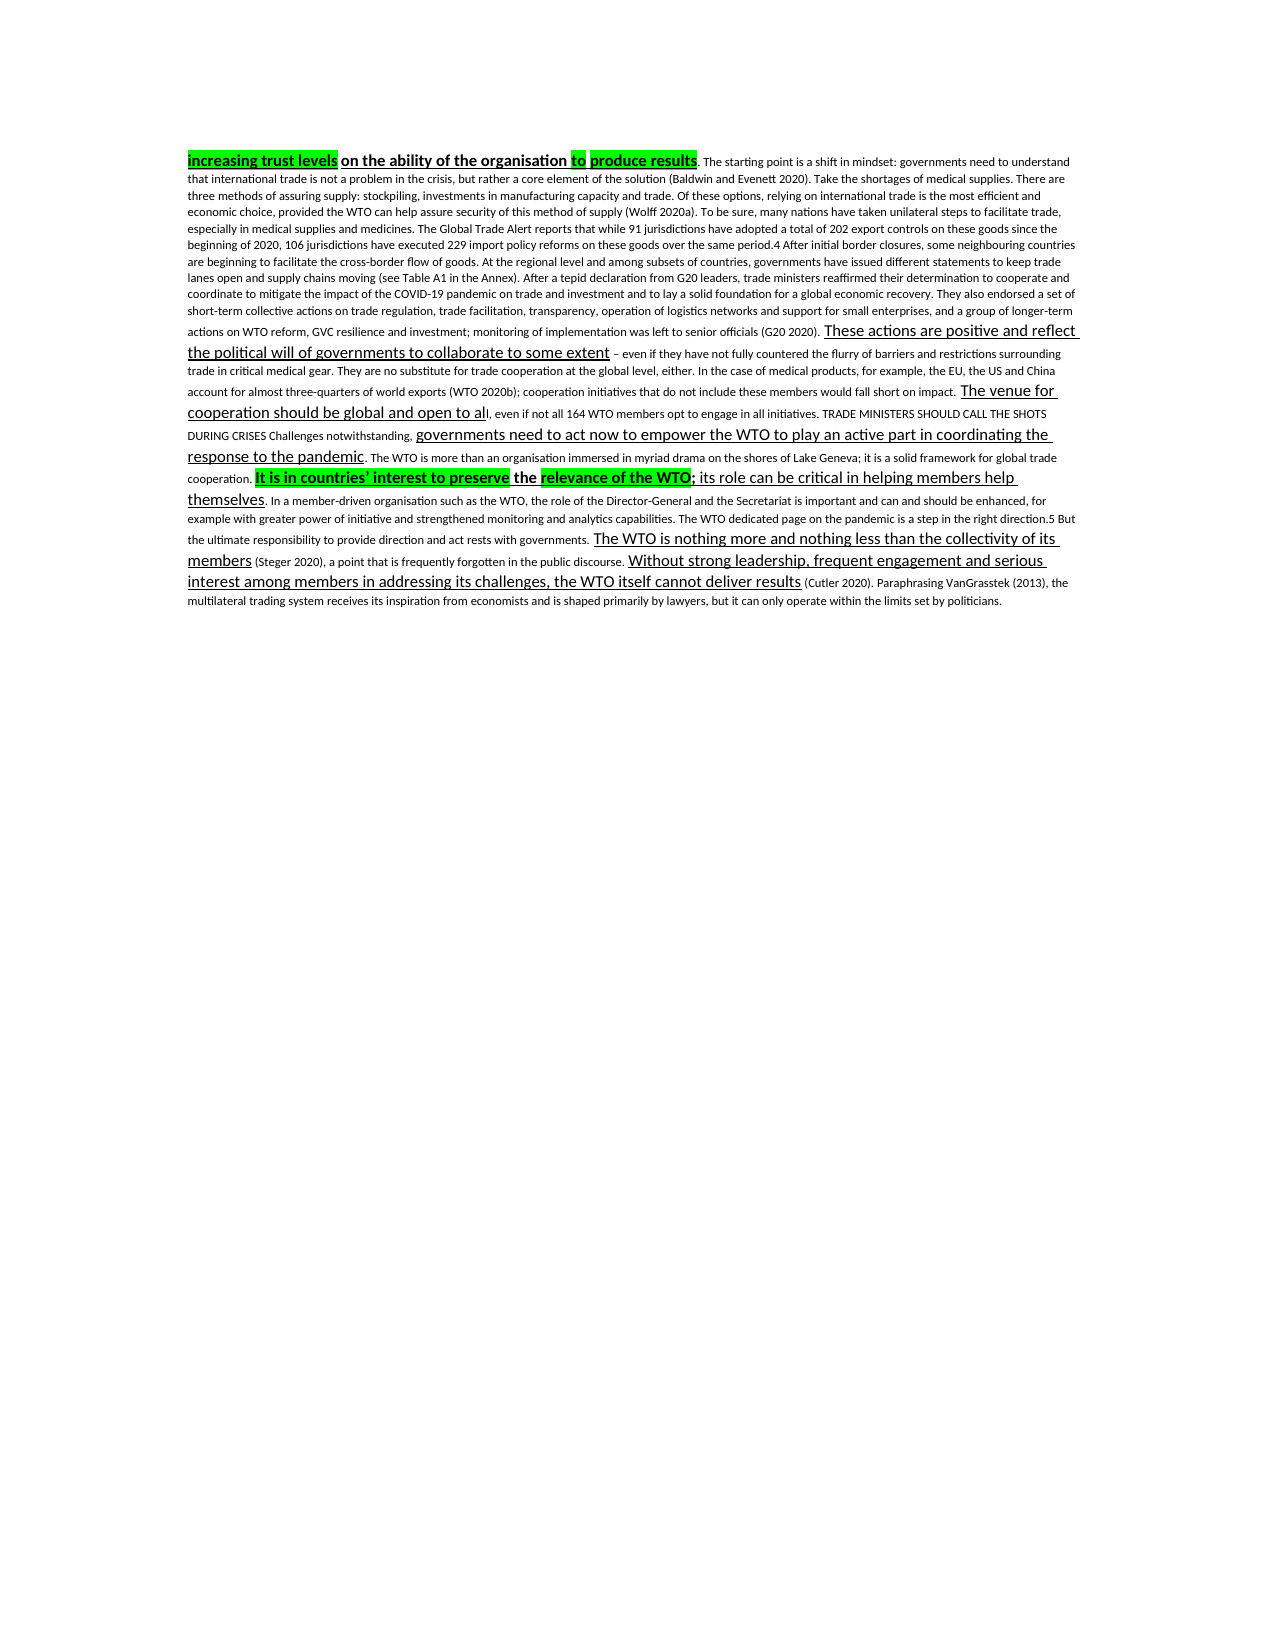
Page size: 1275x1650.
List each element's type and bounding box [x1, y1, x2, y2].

text [187, 150, 1087, 608]
